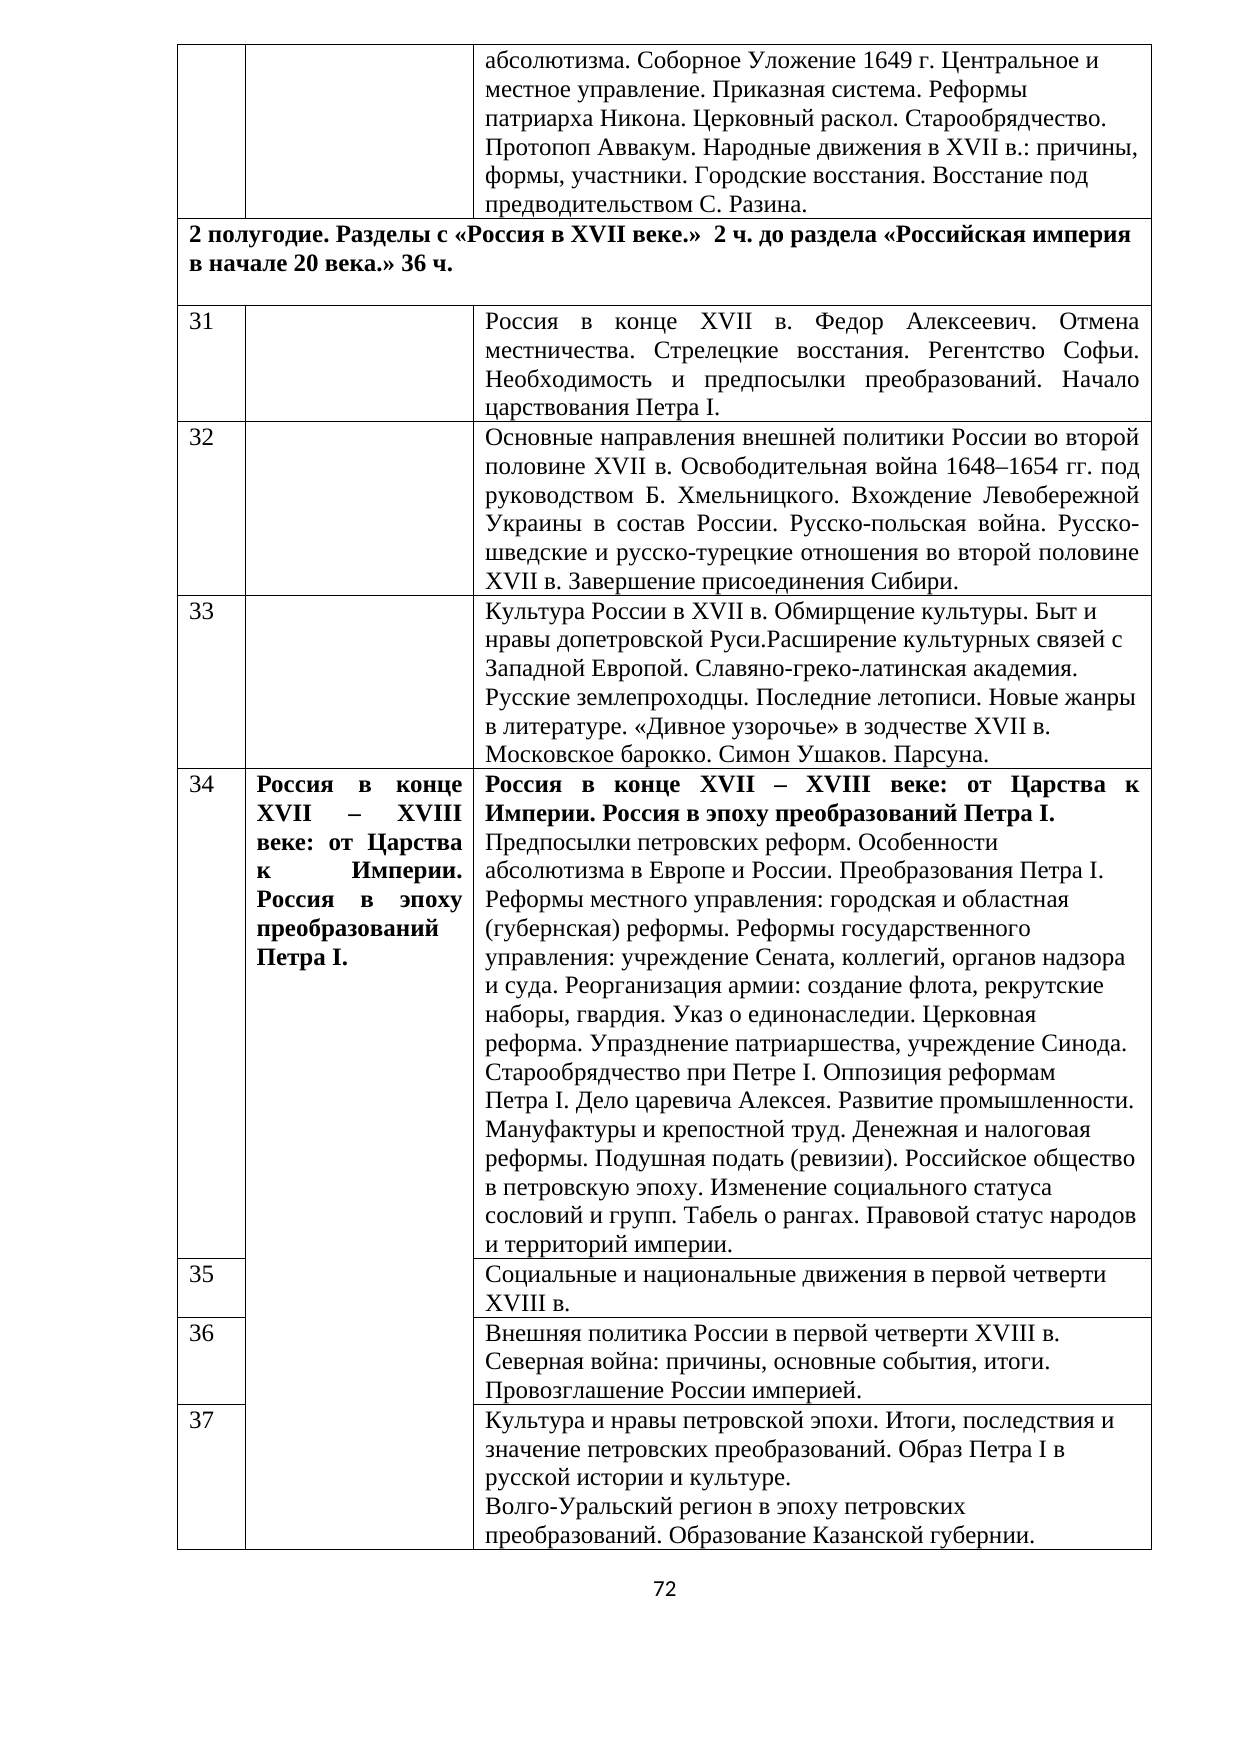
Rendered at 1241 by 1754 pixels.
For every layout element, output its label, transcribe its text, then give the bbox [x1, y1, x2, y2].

table_cell 37 [178, 1405, 245, 1549]
table_cell Внешняя политика России в первой четверти XVIII в. Северная война: причины, основные события, итоги. Провозглашение России империей. [474, 1318, 1151, 1404]
table_cell 34 [178, 769, 245, 1258]
table_cell 31 [178, 306, 245, 421]
table_cell [246, 306, 473, 421]
table_cell Россия в конце XVII в. Федор Алексеевич. Отмена местничества. Стрелецкие восстания. Регентство Софьи. Необходимость и предпосылки преобразований. Начало царствования Петра I. [474, 306, 1151, 421]
table_cell Социальные и национальные движения в первой четверти XVIII в. [474, 1259, 1151, 1317]
table_cell [246, 422, 473, 595]
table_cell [474, 1405, 1151, 1549]
table_cell 32 [178, 422, 245, 595]
table_cell Россия в конце XVII – XVIII веке: от Царства к Империи. Россия в эпоху преобразований Петра I. Предпосылки петровских реформ. Особенности абсолютизма в Европе и России. Преобразования Петра I. Реформы местного управления: городская и областная (губернская) реформы. Реформы государственного управления: учреждение Сената, коллегий, органов надзора и суда. Реорганизация армии: создание флота, рекрутские наборы, гвардия. Указ о единонаследии. Церковная реформа. Упразднение патриаршества, учреждение Синода. Старообрядчество при Петре I. Оппозиция реформам Петра I. Дело царевича Алексея. Развитие промышленности. Мануфактуры и крепостной труд. Денежная и налоговая реформы. Подушная подать (ревизии). Российское общество в петровскую эпоху. Изменение социального статуса сословий и групп. Табель о рангах. Правовой статус народов и территорий империи. [474, 769, 1151, 1258]
table_cell Культура России в XVII в. Обмирщение культуры. Быт и нравы допетровской Руси.Расширение культурных связей с Западной Европой. Славяно-греко-латинская академия. Русские землепроходцы. Последние летописи. Новые жанры в литературе. «Дивное узорочье» в зодчестве XVII в. Московское барокко. Симон Ушаков. Парсуна. [474, 596, 1151, 768]
table_cell Россия в конце XVII – XVIII веке: от Царства к Империи. Россия в эпоху преобразований Петра I. [246, 769, 473, 1549]
table_cell [246, 596, 473, 768]
table_cell 30 [178, 45, 245, 218]
table_cell 2 полугодие. Разделы с «Россия в XVII веке.» 2 ч. до раздела «Российская империя в начале 20 века.» 36 ч. [178, 219, 1151, 305]
table_cell 35 [178, 1259, 245, 1317]
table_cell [474, 45, 1151, 218]
table_cell Основные направления внешней политики России во второй половине XVII в. Освободительная война 1648–1654 гг. под руководством Б. Хмельницкого. Вхождение Левобережной Украины в состав России. Русско-польская война. Русско-шведские и русско-турецкие отношения во второй половине XVII в. Завершение присоединения Сибири. [474, 422, 1151, 595]
table_cell 36 [178, 1318, 245, 1404]
table_cell 33 [178, 596, 245, 768]
